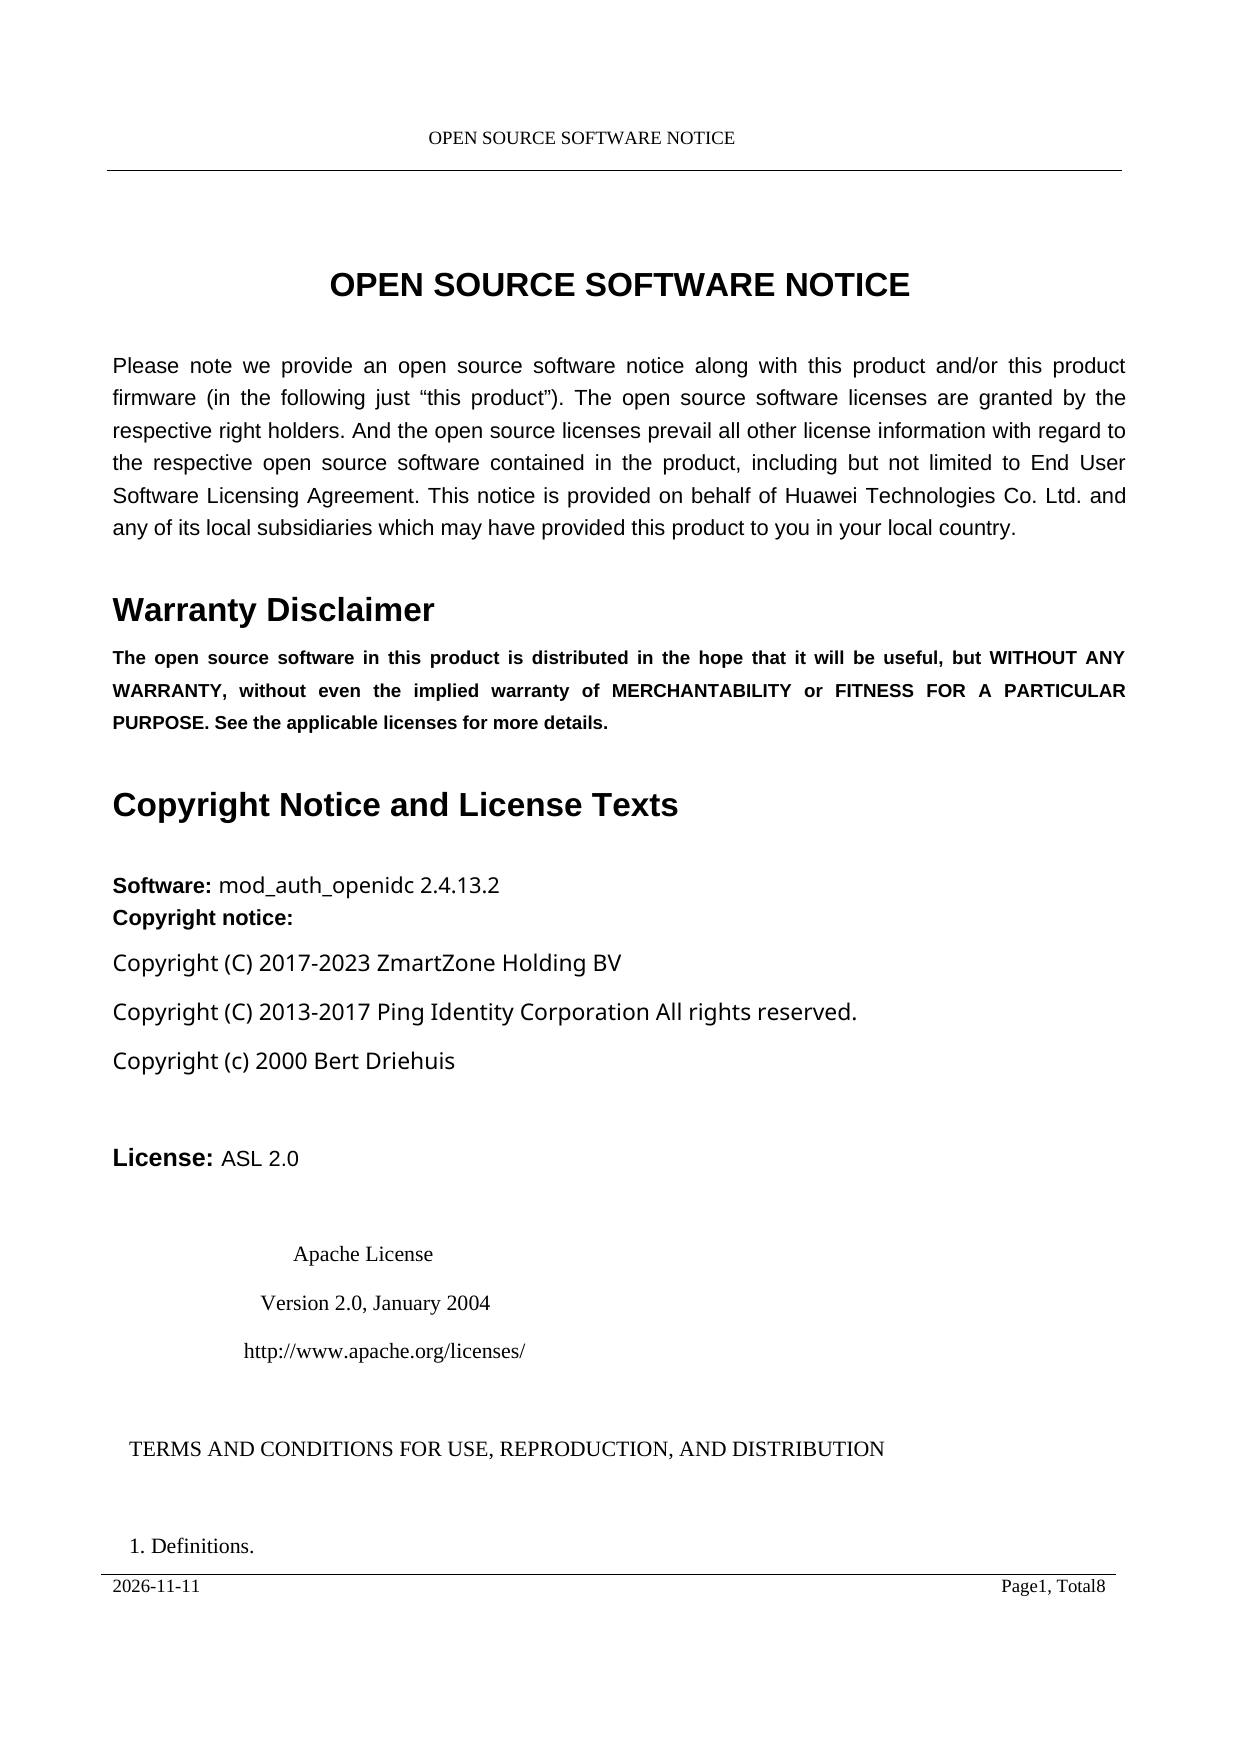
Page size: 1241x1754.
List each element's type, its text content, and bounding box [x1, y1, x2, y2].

text Copyright (C) 2017-2023 ZmartZone Holding BV Copyright (C) 2013-2017 Ping Identity Corporation All rights reserved. Copyright (c) 2000 Bert Driehuis [112, 947, 1128, 1125]
text Copyright Notice and License Texts [112, 771, 1128, 836]
text Copyright notice: [112, 901, 1128, 934]
text License: ASL 2.0 [112, 1142, 1128, 1174]
text Software: mod_auth_openidc 2.4.13.2 [112, 869, 1128, 901]
text Please note we provide an open source software notice along with this product and/or this product firmware (in the following just “this product”). The open source software licenses are granted by the respective right holders. And the open source licenses prevail all other license information with regard to the respective open source software contained in the product, including but not limited to End User Software Licensing Agreement. This notice is provided on behalf of Huawei Technologies Co. Ltd. and any of its local subsidiaries which may have provided this product to you in your local country. [112, 349, 1128, 544]
text Warranty Disclaimer [112, 576, 1128, 641]
text The open source software in this product is distributed in the hope that it will be useful, but WITHOUT ANY WARRANTY, without even the implied warranty of MERCHANTABILITY or FITNESS FOR A PARTICULAR PURPOSE. See the applicable licenses for more details. [112, 641, 1128, 739]
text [112, 1188, 1128, 1562]
text OPEN SOURCE SOFTWARE NOTICE [112, 251, 1128, 316]
